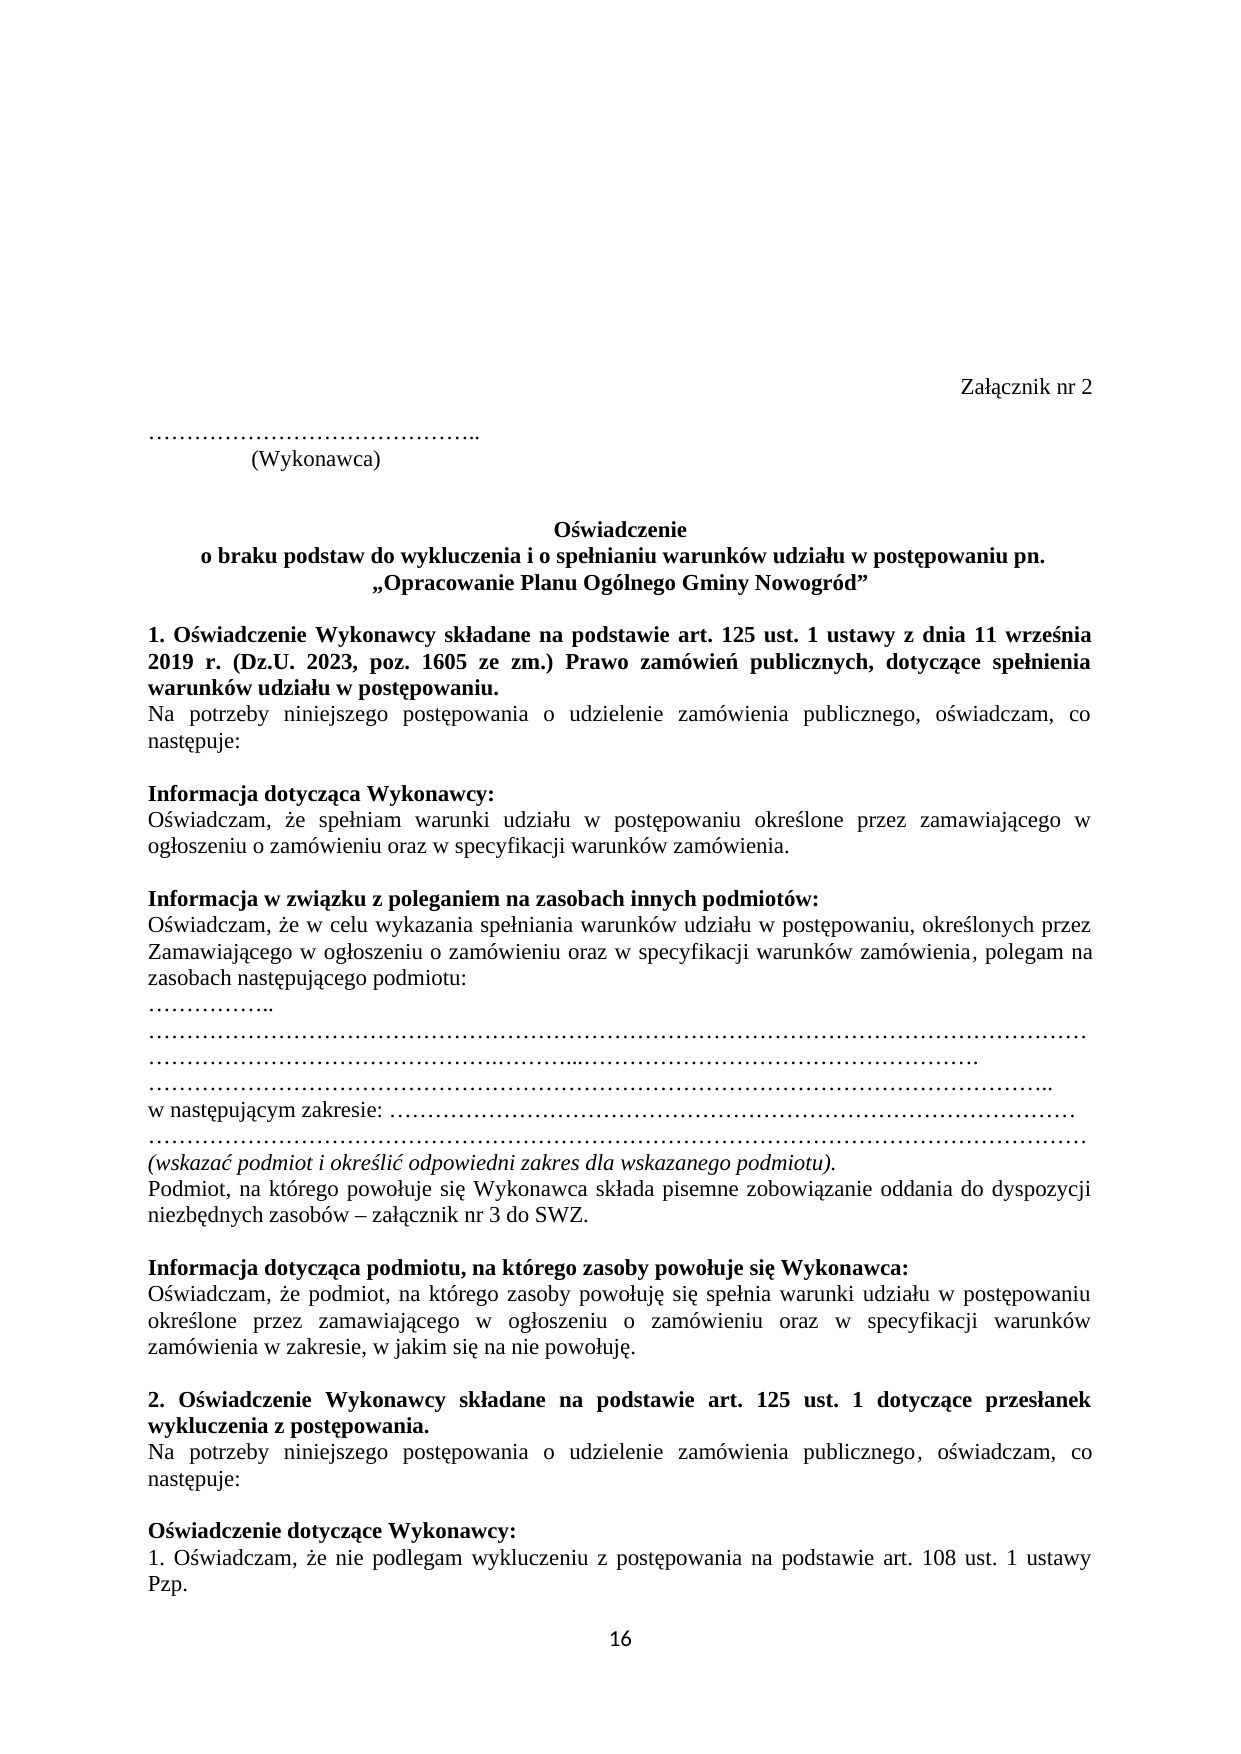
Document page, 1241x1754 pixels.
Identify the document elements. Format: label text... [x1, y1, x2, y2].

text Oświadczam, że spełniam warunki udziału w postępowaniu określone przez zamawiającego w ogłoszeniu o zamówieniu oraz w specyfikacji warunków zamówienia. [148, 806, 1093, 859]
text 2. Oświadczenie Wykonawcy składane na podstawie art. 125 ust. 1 dotyczące przesłanek wykluczenia z postępowania. [148, 1386, 1093, 1438]
text Na potrzeby niniejszego postępowania o udzielenie zamówienia publicznego, oświadczam, co następuje: [148, 701, 1093, 753]
text …………………………………….. [148, 418, 1093, 444]
text (Wykonawca) [148, 444, 1093, 471]
text Załącznik nr 2 [148, 373, 1093, 399]
text Informacja w związku z poleganiem na zasobach innych podmiotów: [148, 885, 1093, 911]
text o braku podstaw do wykluczenia i o spełnianiu warunków udziału w postępowaniu pn. [148, 542, 1093, 569]
text ……………..…………………………………………………………………………………………………………………………………………………….………...…………………………………………….……………………………………………………………………………………………………….. [148, 990, 1093, 1096]
text Oświadczam, że w celu wykazania spełniania warunków udziału w postępowaniu, określonych przez Zamawiającego w ogłoszeniu o zamówieniu oraz w specyfikacji warunków zamówienia, polegam na zasobach następującego podmiotu: [148, 911, 1093, 990]
text Oświadczenie dotyczące Wykonawcy: [148, 1517, 1093, 1544]
text w następującym zakresie: ……………………………………………………………………………… [148, 1096, 1093, 1122]
text Informacja dotycząca podmiotu, na którego zasoby powołuje się Wykonawca: [148, 1254, 1093, 1280]
text Na potrzeby niniejszego postępowania o udzielenie zamówienia publicznego, oświadczam, co następuje: [148, 1438, 1093, 1491]
text Oświadczam, że podmiot, na którego zasoby powołuję się spełnia warunki udziału w postępowaniu określone przez zamawiającego w ogłoszeniu o zamówieniu oraz w specyfikacji warunków zamówienia w zakresie, w jakim się na nie powołuję. [148, 1280, 1093, 1359]
text (wskazać podmiot i określić odpowiedni zakres dla wskazanego podmiotu). [148, 1148, 1093, 1175]
text 1. Oświadczenie Wykonawcy składane na podstawie art. 125 ust. 1 ustawy z dnia 11 września 2019 r. (Dz.U. 2023, poz. 1605 ze zm.) Prawo zamówień publicznych, dotyczące spełnienia warunków udziału w postępowaniu. [148, 621, 1093, 701]
text …………………………………………………………………………………………………………… [148, 1122, 1093, 1148]
text „Opracowanie Planu Ogólnego Gminy Nowogród” [148, 569, 1093, 595]
text Informacja dotycząca Wykonawcy: [148, 779, 1093, 806]
text Podmiot, na którego powołuje się Wykonawca składa pisemne zobowiązanie oddania do dyspozycji niezbędnych zasobów – załącznik nr 3 do SWZ. [148, 1175, 1093, 1228]
text 1. Oświadczam, że nie podlegam wykluczeniu z postępowania na podstawie art. 108 ust. 1 ustawy Pzp. [148, 1544, 1093, 1597]
text Oświadczenie [148, 516, 1093, 542]
